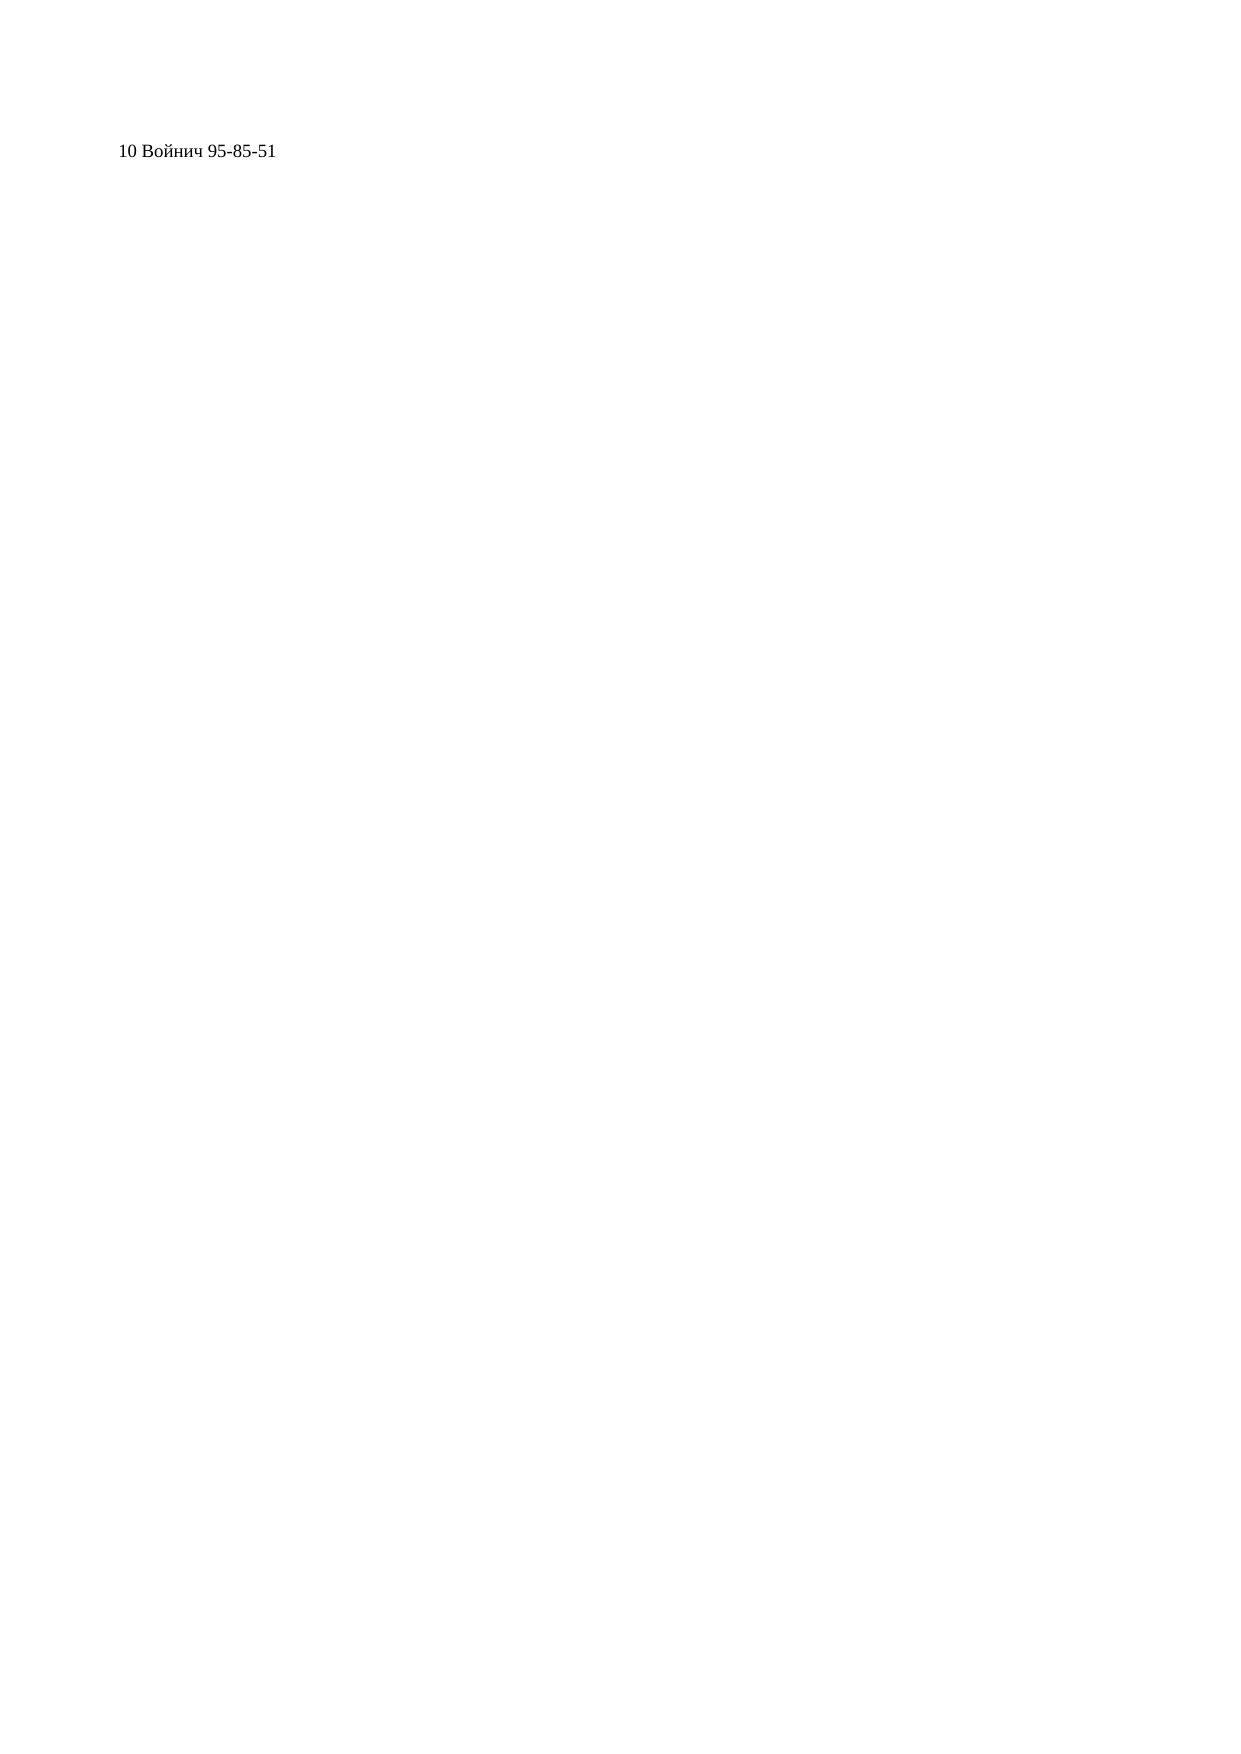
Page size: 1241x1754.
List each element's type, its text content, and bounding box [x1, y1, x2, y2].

text 10 Войнич 95-85-51 [118, 140, 1152, 161]
